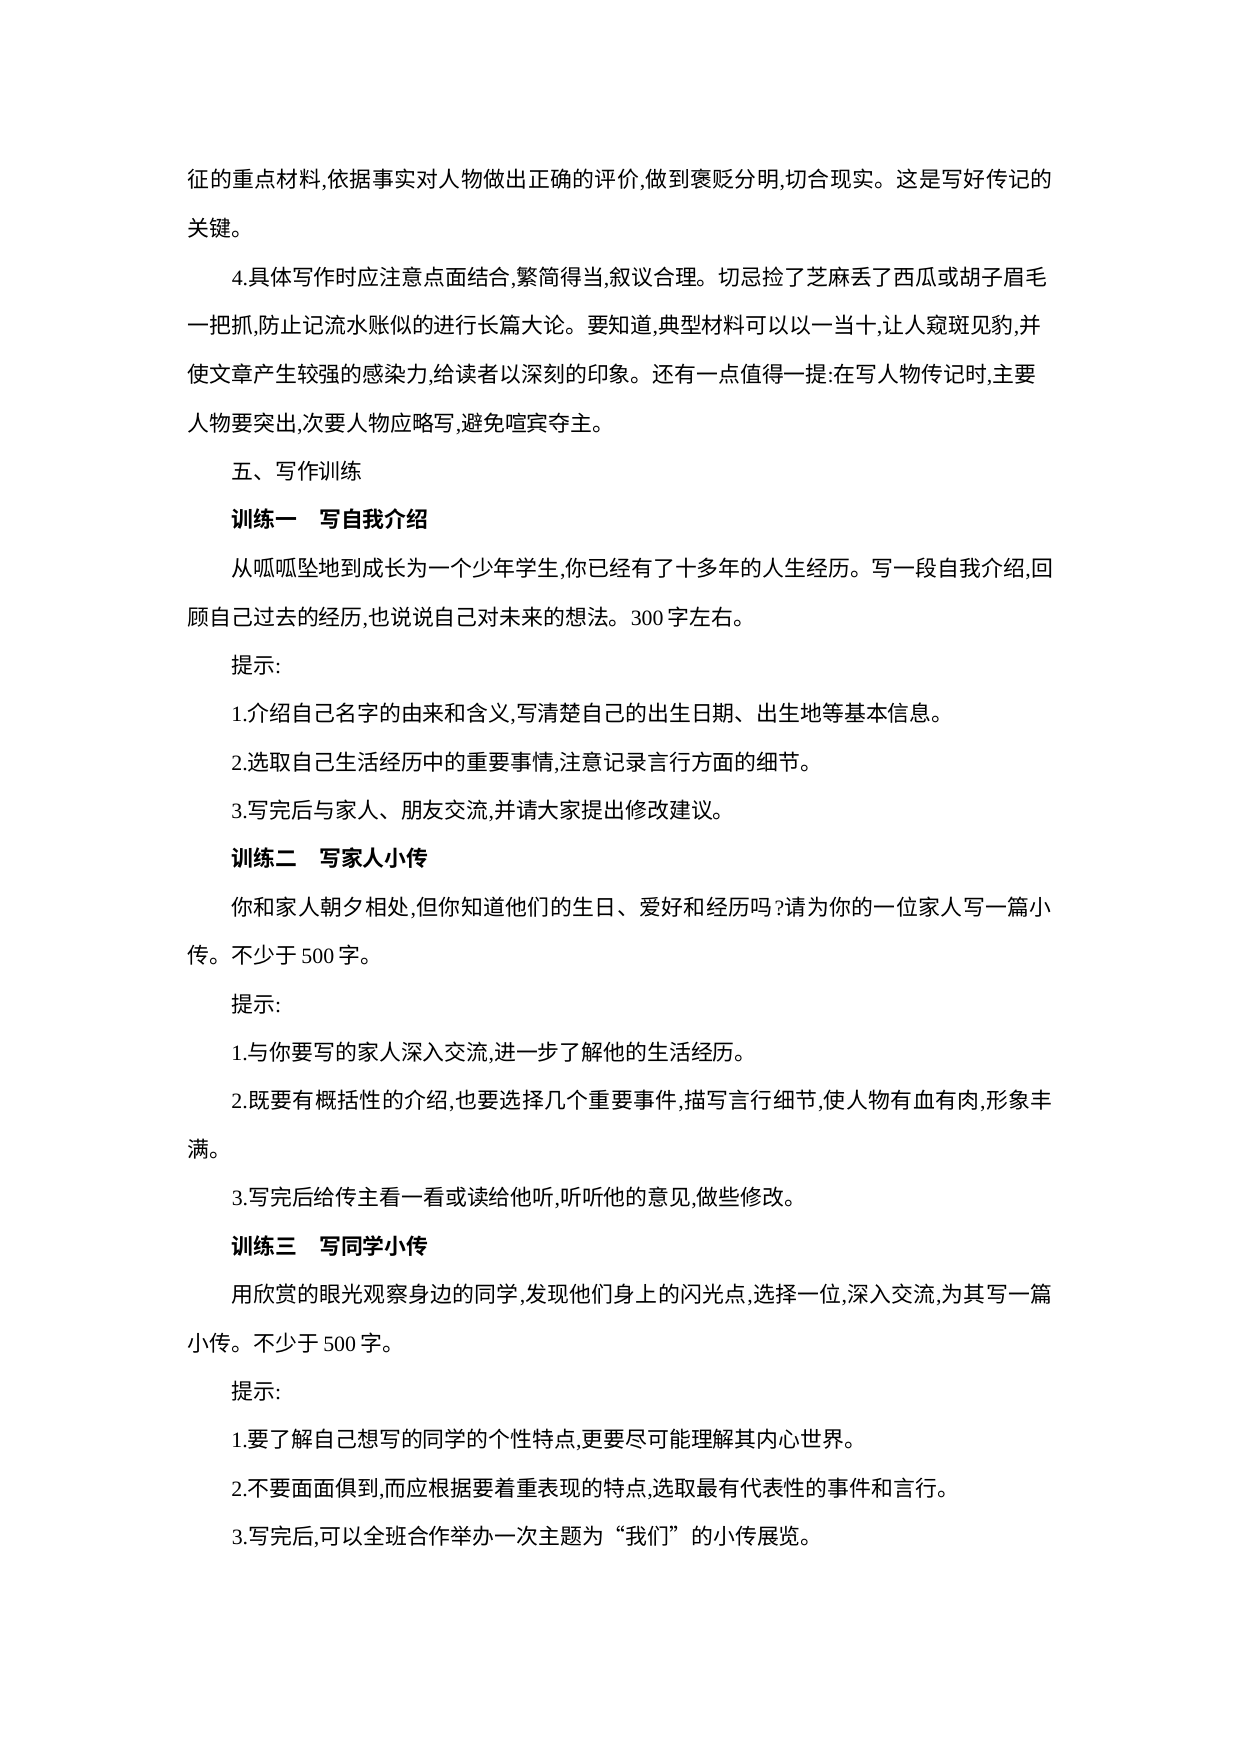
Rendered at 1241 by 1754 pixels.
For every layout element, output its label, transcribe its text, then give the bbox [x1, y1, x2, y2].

text 用欣赏的眼光观察身边的同学,发现他们身上的闪光点,选择一位,深入交流,为其写一篇小传。不少于500字。 [187, 1277, 1053, 1358]
text 训练三 写同学小传 [187, 1228, 1053, 1261]
text 从呱呱坠地到成长为一个少年学生,你已经有了十多年的人生经历。写一段自我介绍,回顾自己过去的经历,也说说自己对未来的想法。300字左右。 [187, 550, 1053, 632]
text 训练二 写家人小传 [187, 841, 1053, 873]
text 五、写作训练 [187, 454, 1053, 486]
text 提示: [187, 986, 1053, 1019]
text 4.具体写作时应注意点面结合,繁简得当,叙议合理。切忌捡了芝麻丢了西瓜或胡子眉毛一把抓,防止记流水账似的进行长篇大论。要知道,典型材料可以以一当十,让人窥斑见豹,并使文章产生较强的感染力,给读者以深刻的印象。还有一点值得一提:在写人物传记时,主要人物要突出,次要人物应略写,避免喧宾夺主。 [187, 259, 1053, 438]
text 2.既要有概括性的介绍,也要选择几个重要事件,描写言行细节,使人物有血有肉,形象丰满。 [187, 1083, 1053, 1164]
text 3.写完后给传主看一看或读给他听,听听他的意见,做些修改。 [187, 1180, 1053, 1212]
text 1.介绍自己名字的由来和含义,写清楚自己的出生日期、出生地等基本信息。 [187, 696, 1053, 728]
text 训练一 写自我介绍 [187, 502, 1053, 534]
text 你和家人朝夕相处,但你知道他们的生日、爱好和经历吗?请为你的一位家人写一篇小传。不少于500字。 [187, 889, 1053, 970]
text 3.写完后与家人、朋友交流,并请大家提出修改建议。 [187, 792, 1053, 825]
text 提示: [187, 647, 1053, 680]
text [187, 162, 1053, 243]
text 2.不要面面俱到,而应根据要着重表现的特点,选取最有代表性的事件和言行。 [187, 1470, 1053, 1503]
text 2.选取自己生活经历中的重要事情,注意记录言行方面的细节。 [187, 744, 1053, 777]
text 1.与你要写的家人深入交流,进一步了解他的生活经历。 [187, 1034, 1053, 1067]
text 3.写完后,可以全班合作举办一次主题为“我们”的小传展览。 [187, 1519, 1053, 1551]
text 1.要了解自己想写的同学的个性特点,更要尽可能理解其内心世界。 [187, 1422, 1053, 1454]
text 提示: [187, 1374, 1053, 1406]
